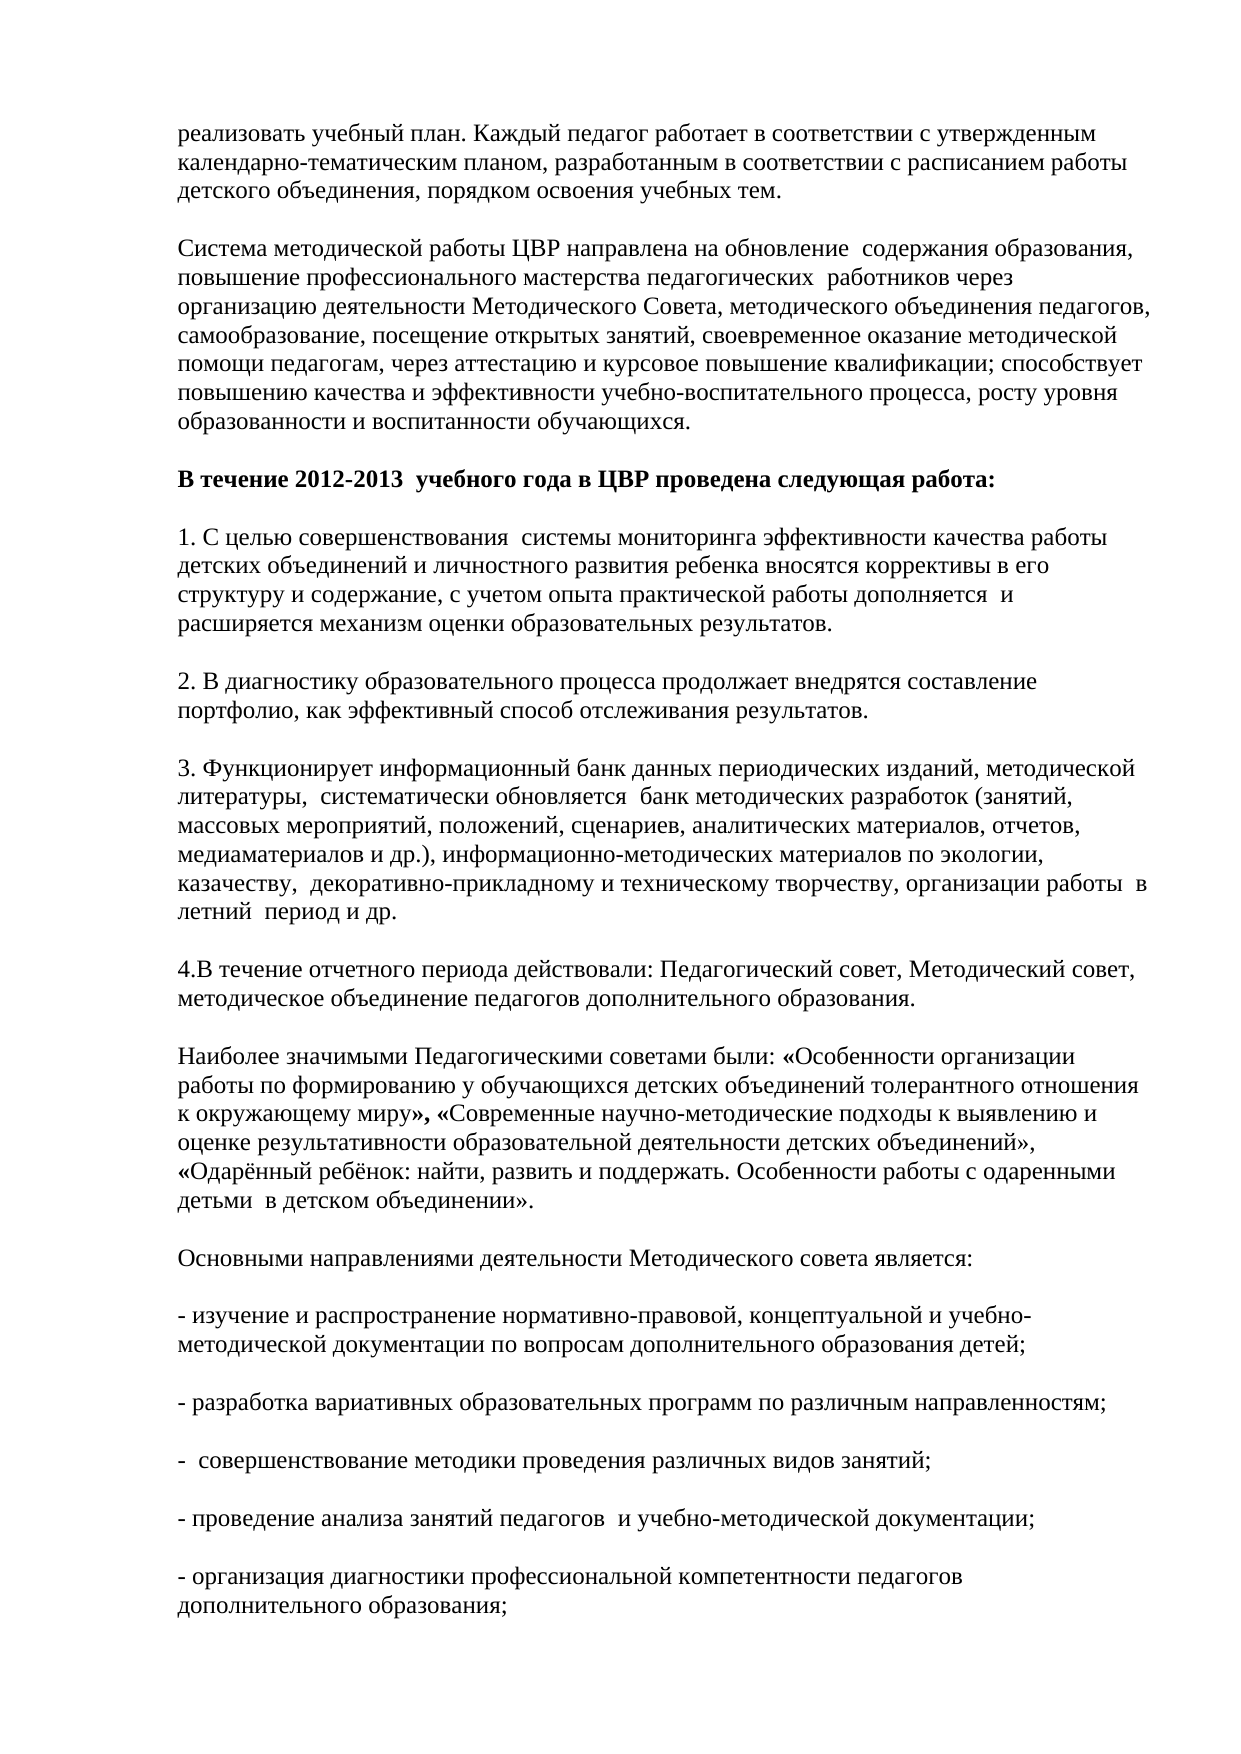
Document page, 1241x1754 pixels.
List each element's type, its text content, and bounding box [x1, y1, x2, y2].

text В течение 2012-2013 учебного года в ЦВР проведена следующая работа: [177, 464, 1152, 493]
text 2. В диагностику образовательного процесса продолжает внедрятся составление портфолио, как эффективный способ отслеживания результатов. [177, 666, 1152, 723]
text - проведение анализа занятий педагогов и учебно-методической документации; [177, 1503, 1152, 1532]
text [177, 118, 1152, 204]
text 4.В течение отчетного периода действовали: Педагогический совет, Методический совет, методическое объединение педагогов дополнительного образования. [177, 954, 1152, 1012]
text - разработка вариативных образовательных программ по различным направленностям; [177, 1387, 1152, 1416]
text - совершенствование методики проведения различных видов занятий; [177, 1445, 1152, 1474]
text - организация диагностики профессиональной компетентности педагогов дополнительного образования; [177, 1561, 1152, 1618]
text Основными направлениями деятельности Методического совета является: [177, 1243, 1152, 1271]
text - изучение и распространение нормативно-правовой, концептуальной и учебно- методической документации по вопросам дополнительного образования детей; [177, 1301, 1152, 1358]
text 3. Функционирует информационный банк данных периодических изданий, методической литературы, систематически обновляется банк методических разработок (занятий, массовых мероприятий, положений, сценариев, аналитических материалов, отчетов, медиаматериалов и др.), информационно-методических материалов по экологии, казачеству, декоративно-прикладному и техническому творчеству, организации работы в летний период и др. [177, 753, 1152, 925]
text 1. С целью совершенствования системы мониторинга эффективности качества работы детских объединений и личностного развития ребенка вносятся коррективы в его структуру и содержание, с учетом опыта практической работы дополняется и расширяется механизм оценки образовательных результатов. [177, 522, 1152, 637]
text Наиболее значимыми Педагогическими советами были: «Особенности организации работы по формированию у обучающихся детских объединений толерантного отношения к окружающему миру», «Современные научно-методические подходы к выявлению и оценке результативности образовательной деятельности детских объединений», «Одарённый ребёнок: найти, развить и поддержать. Особенности работы с одаренными детьми в детском объединении». [177, 1041, 1152, 1213]
text Система методической работы ЦВР направлена на обновление содержания образования, повышение профессионального мастерства педагогических работников через организацию деятельности Методического Совета, методического объединения педагогов, самообразование, посещение открытых занятий, своевременное оказание методической помощи педагогам, через аттестацию и курсовое повышение квалификации; способствует повышению качества и эффективности учебно-воспитательного процесса, росту уровня образованности и воспитанности обучающихся. [177, 233, 1152, 435]
